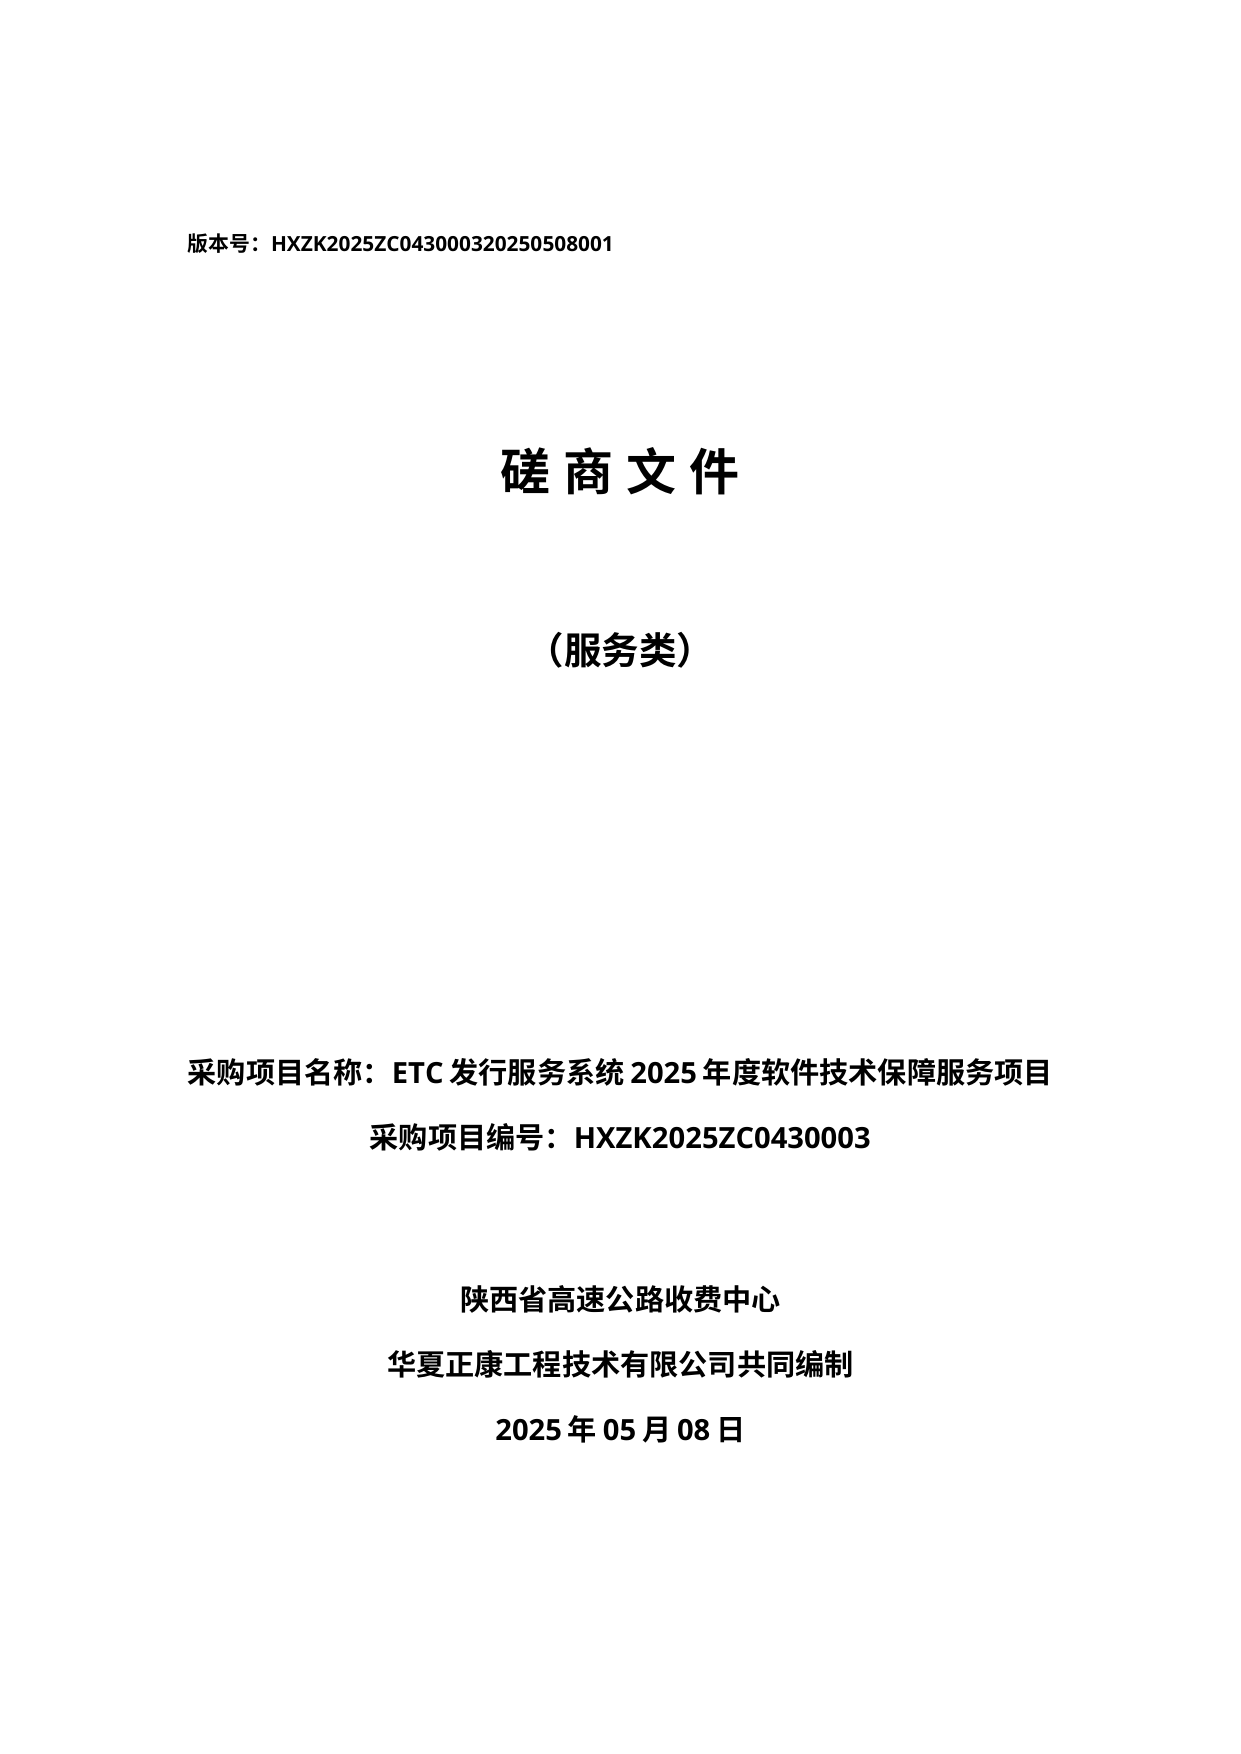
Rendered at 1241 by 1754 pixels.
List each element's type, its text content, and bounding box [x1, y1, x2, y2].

text 版本号：HXZK2025ZC043000320250508001 [187, 227, 1053, 422]
text 2025年05月08日 [187, 1397, 1053, 1462]
text 磋 商 文 件 [187, 422, 1053, 617]
text 采购项目名称：ETC发行服务系统2025年度软件技术保障服务项目 [187, 1039, 1053, 1104]
text 华夏正康工程技术有限公司共同编制 [187, 1332, 1053, 1397]
text （服务类） [187, 617, 1053, 1039]
text 陕西省高速公路收费中心 [187, 1267, 1053, 1332]
text 采购项目编号：HXZK2025ZC0430003 [187, 1104, 1053, 1267]
